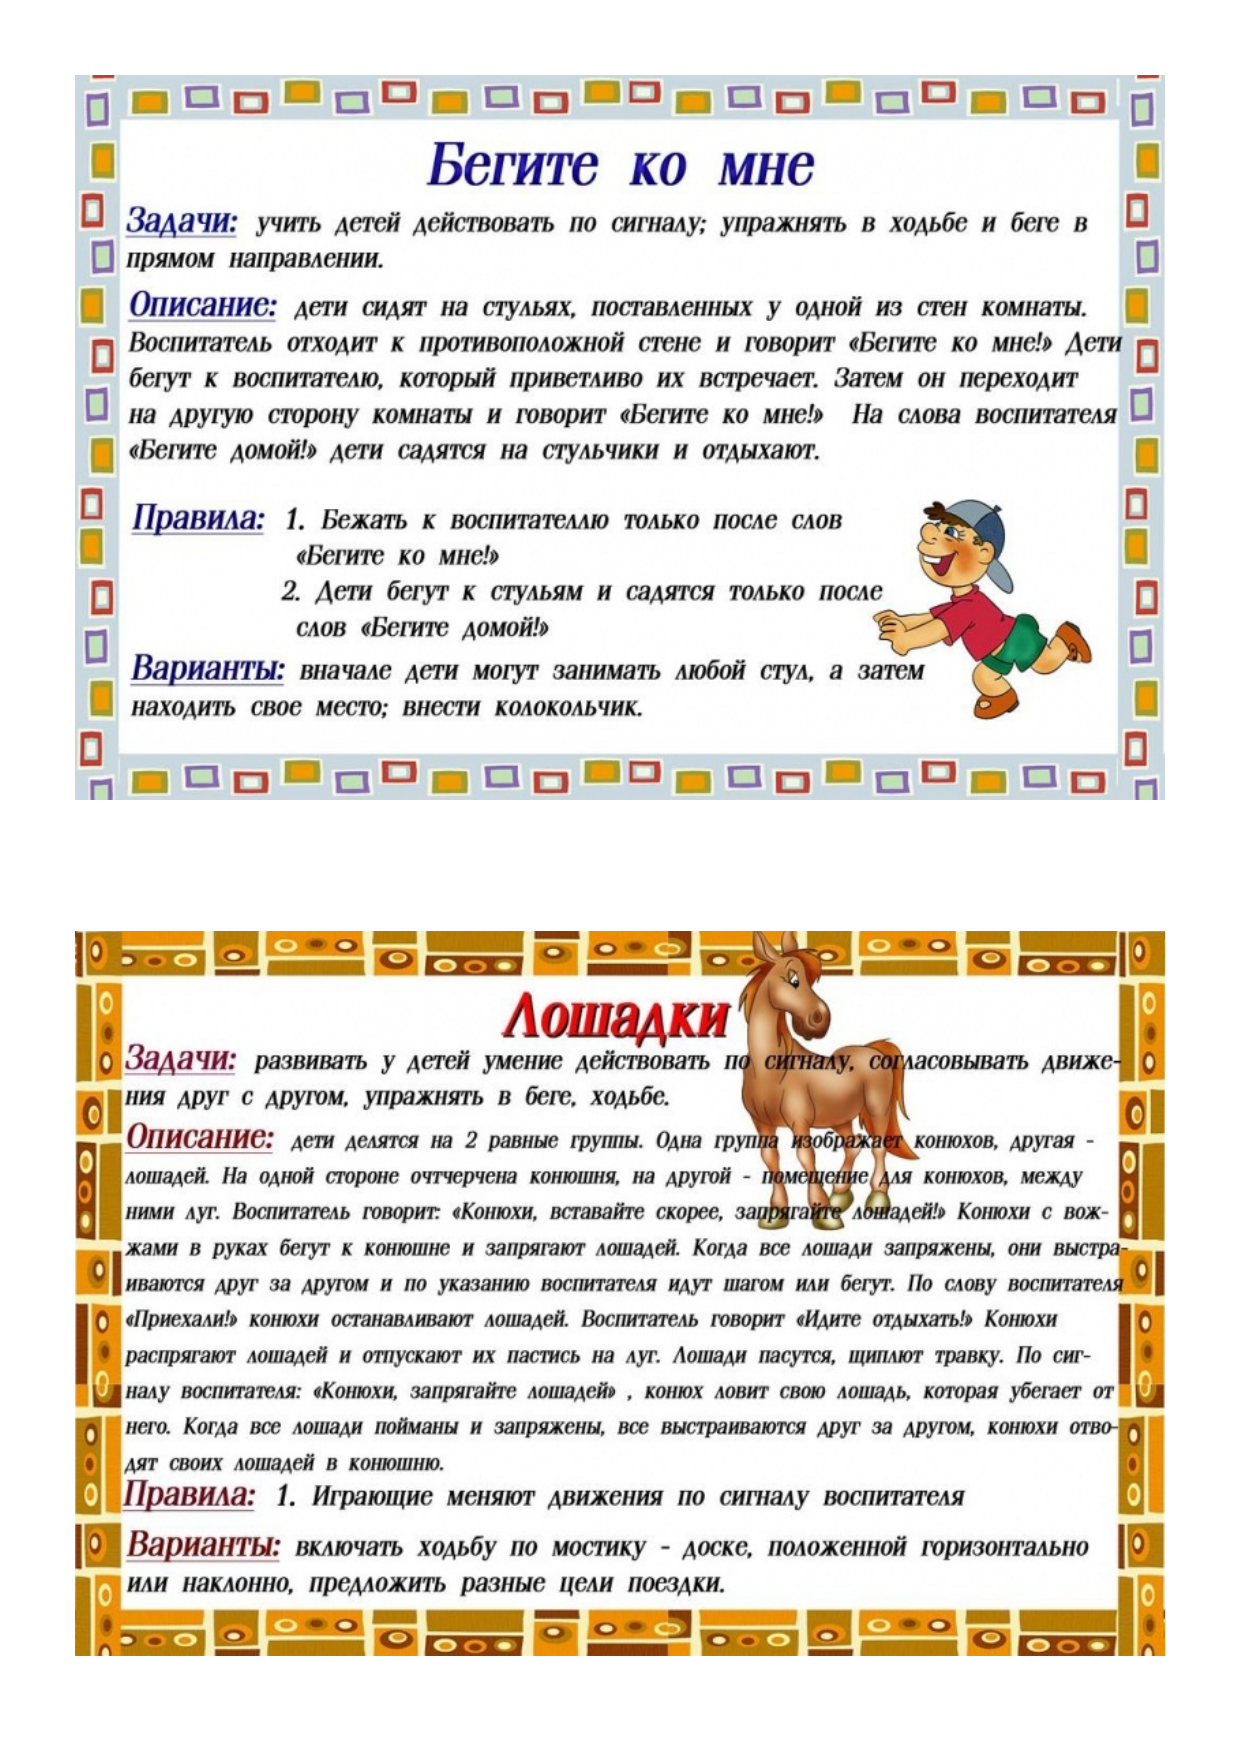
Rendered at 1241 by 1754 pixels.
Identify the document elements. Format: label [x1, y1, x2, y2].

picture [75, 931, 1166, 1656]
picture [75, 75, 1166, 800]
